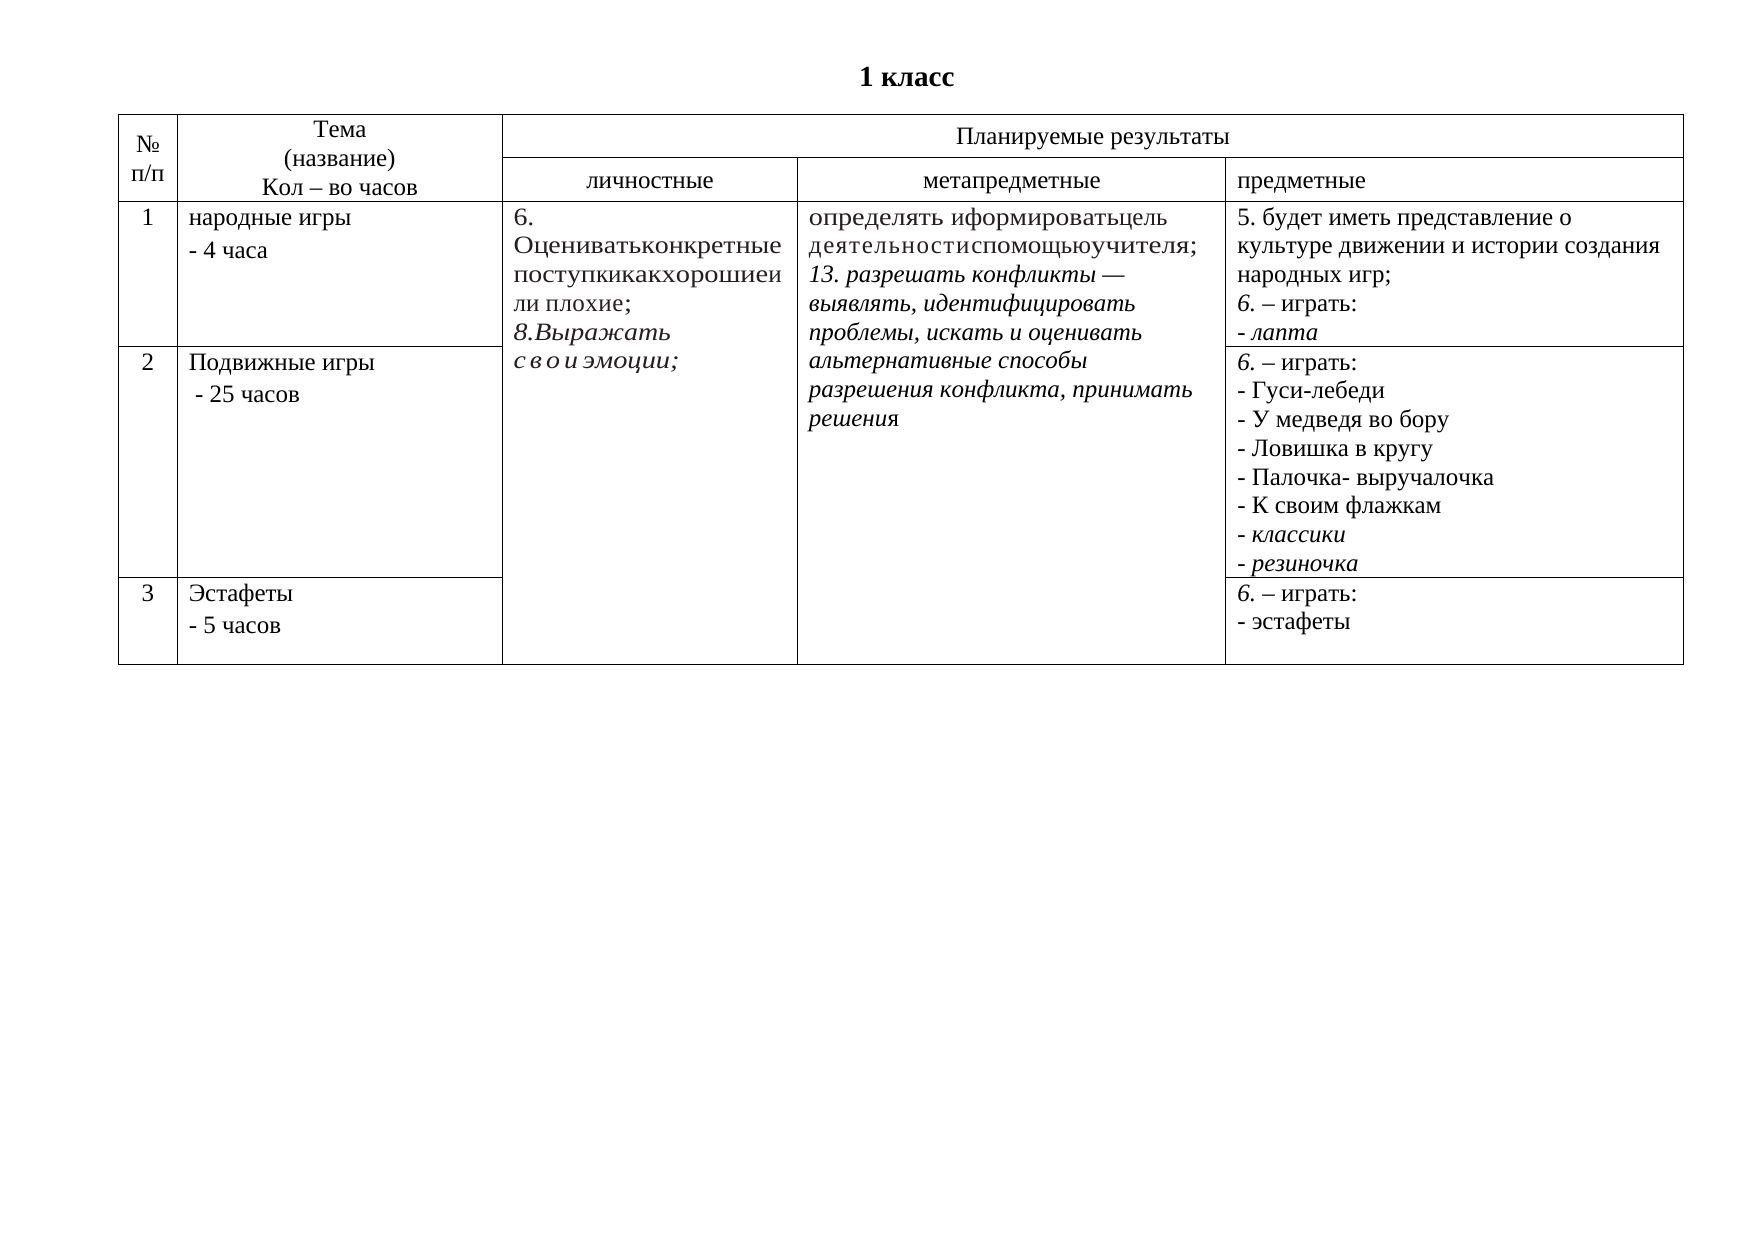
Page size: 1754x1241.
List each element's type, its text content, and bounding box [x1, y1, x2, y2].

table_cell 1 [119, 202, 177, 346]
table_header Планируемые результаты [503, 115, 1683, 157]
table_cell 5. будет иметь представление о культуре движении и истории создания народных игр; 6. – играть: - лапта [1226, 202, 1683, 346]
table_cell определять иформироватьцель деятельностиспомощьюучителя; 13. разрешать конфликты — выявлять, идентифицировать проблемы, искать и оценивать альтернативные способы разрешения конфликта, принимать решения [798, 202, 1225, 664]
table_cell народные игры - 4 часа [178, 202, 502, 346]
table_cell предметные [1226, 158, 1683, 201]
table_header Тема (название) Кол – во часов [178, 115, 502, 201]
table_cell 6. Оцениватьконкретныепоступкикакхорошиеили плохие; 8.Выражать своиэмоции; [503, 202, 797, 664]
table_cell 6. – играть: - Гуси-лебеди - У медведя во бору - Ловишка в кругу - Палочка- выручалочка - К своим флажкам - классики - резиночка [1226, 347, 1683, 577]
table_cell Эстафеты - 5 часов [178, 578, 502, 664]
table_cell личностные [503, 158, 797, 201]
table_cell 6. – играть: - эстафеты [1226, 578, 1683, 664]
table_cell 3 [119, 578, 177, 664]
table_header № п/п [119, 115, 177, 201]
text 1 класс [118, 59, 1695, 93]
table_cell 2 [119, 347, 177, 577]
table_cell метапредметные [798, 158, 1225, 201]
table_cell Подвижные игры - 25 часов [178, 347, 502, 577]
